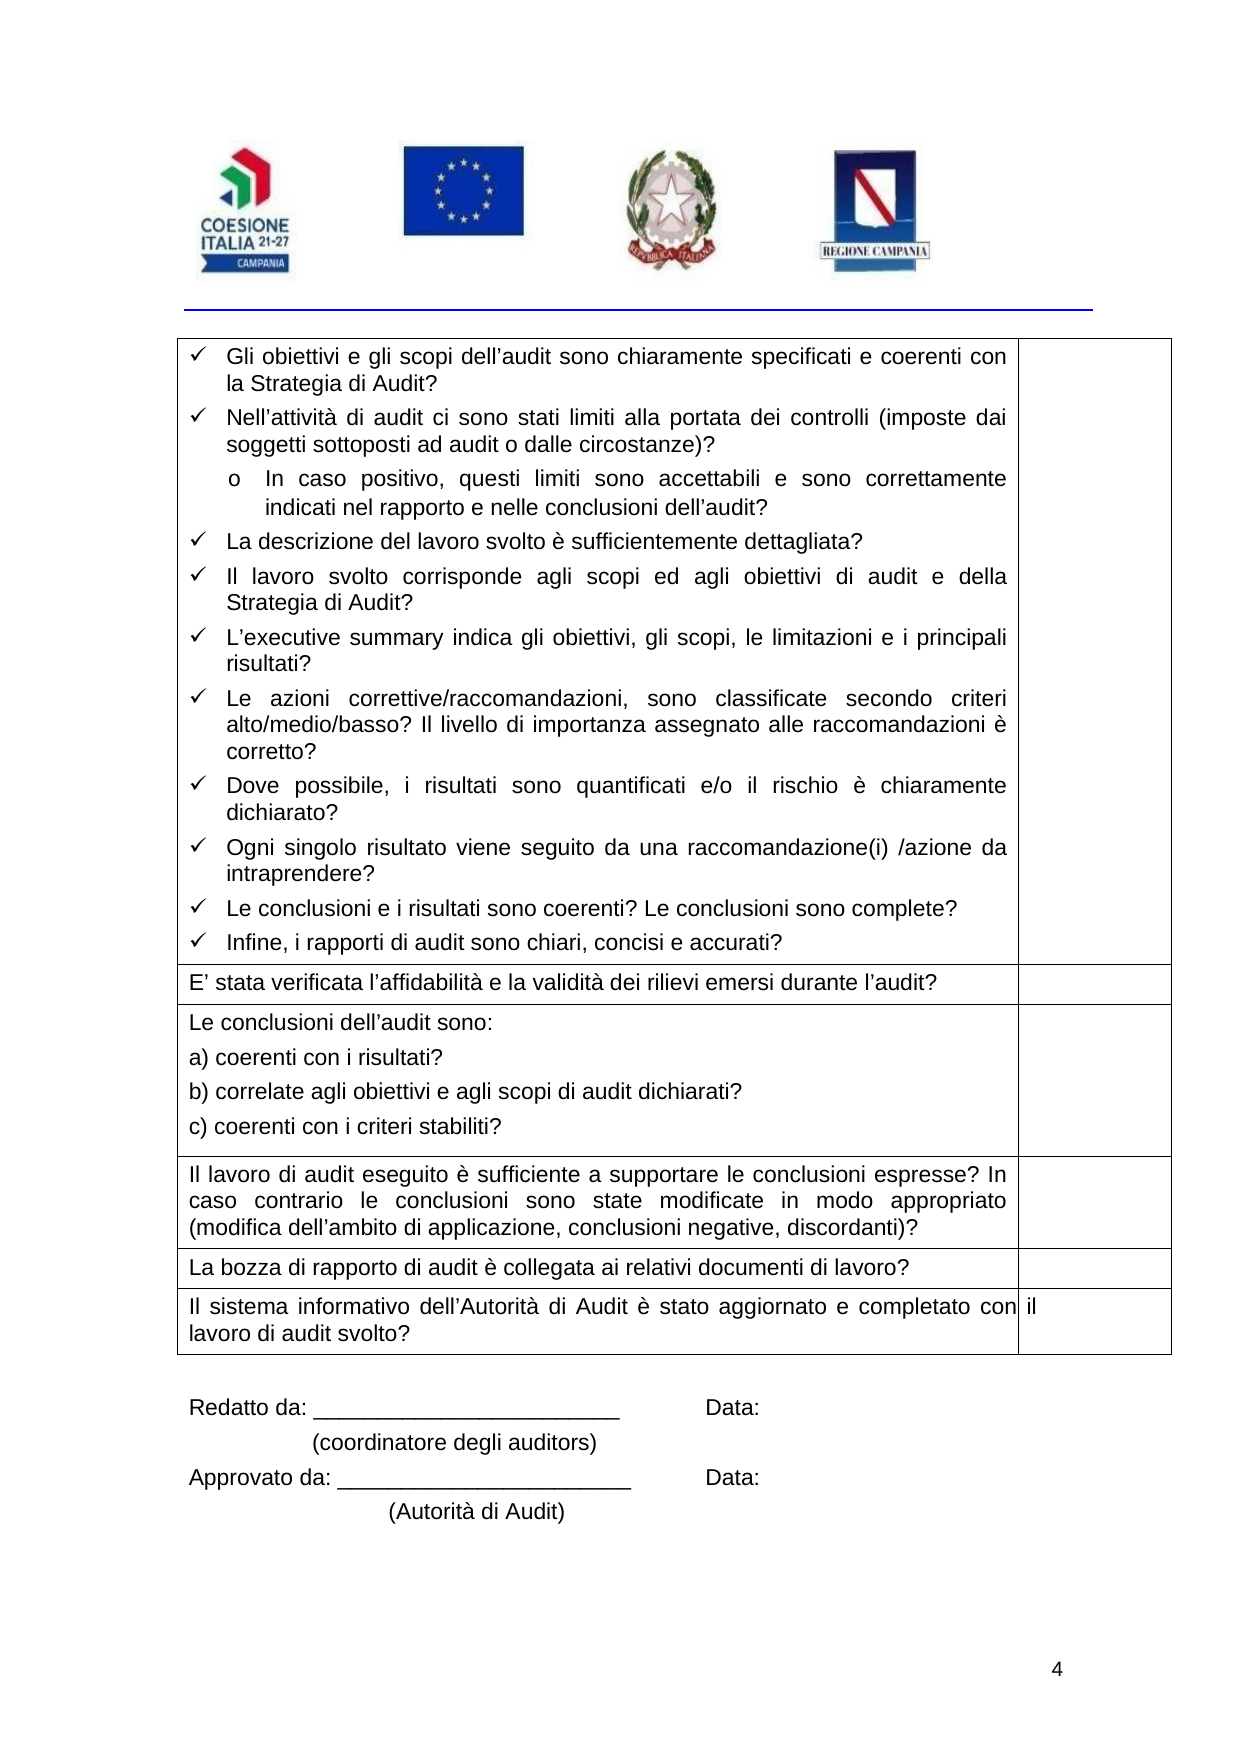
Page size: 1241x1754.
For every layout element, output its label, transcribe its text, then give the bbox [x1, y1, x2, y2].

table_cell Il lavoro di audit eseguito è sufficiente a supportare le conclusioni espresse? In caso contrario le conclusioni sono state modificate in modo appropriato (modifica dell’ambito di applicazione, conclusioni negative, discordanti)? [178, 1157, 1018, 1248]
table_cell [1019, 339, 1171, 964]
table_cell [1019, 965, 1171, 1004]
table_cell Le conclusioni dell’audit sono: a) coerenti con i risultati? b) correlate agli obiettivi e agli scopi di audit dichiarati? c) coerenti con i criteri stabiliti? [178, 1005, 1018, 1156]
table_cell [1019, 1249, 1171, 1288]
picture [195, 139, 933, 282]
text Approvato da: _______________________ Data: [188, 1464, 1063, 1490]
text (Autorità di Audit) [188, 1498, 1063, 1525]
table_cell [1019, 1289, 1171, 1354]
table_cell La bozza di rapporto di audit è collegata ai relativi documenti di lavoro? [178, 1249, 1018, 1288]
text (coordinatore degli auditors) [188, 1429, 1063, 1455]
table_cell E’ stata verificata l’affidabilità e la validità dei rilievi emersi durante l’audit? [178, 965, 1018, 1004]
table_cell [1019, 1157, 1171, 1248]
table_cell [1019, 1005, 1171, 1156]
text Redatto da: ________________________ Data: [188, 1394, 1063, 1421]
table_cell Il sistema informativo dell’Autorità di Audit è stato aggiornato e completato con il lavoro di audit svolto? [178, 1289, 1018, 1354]
